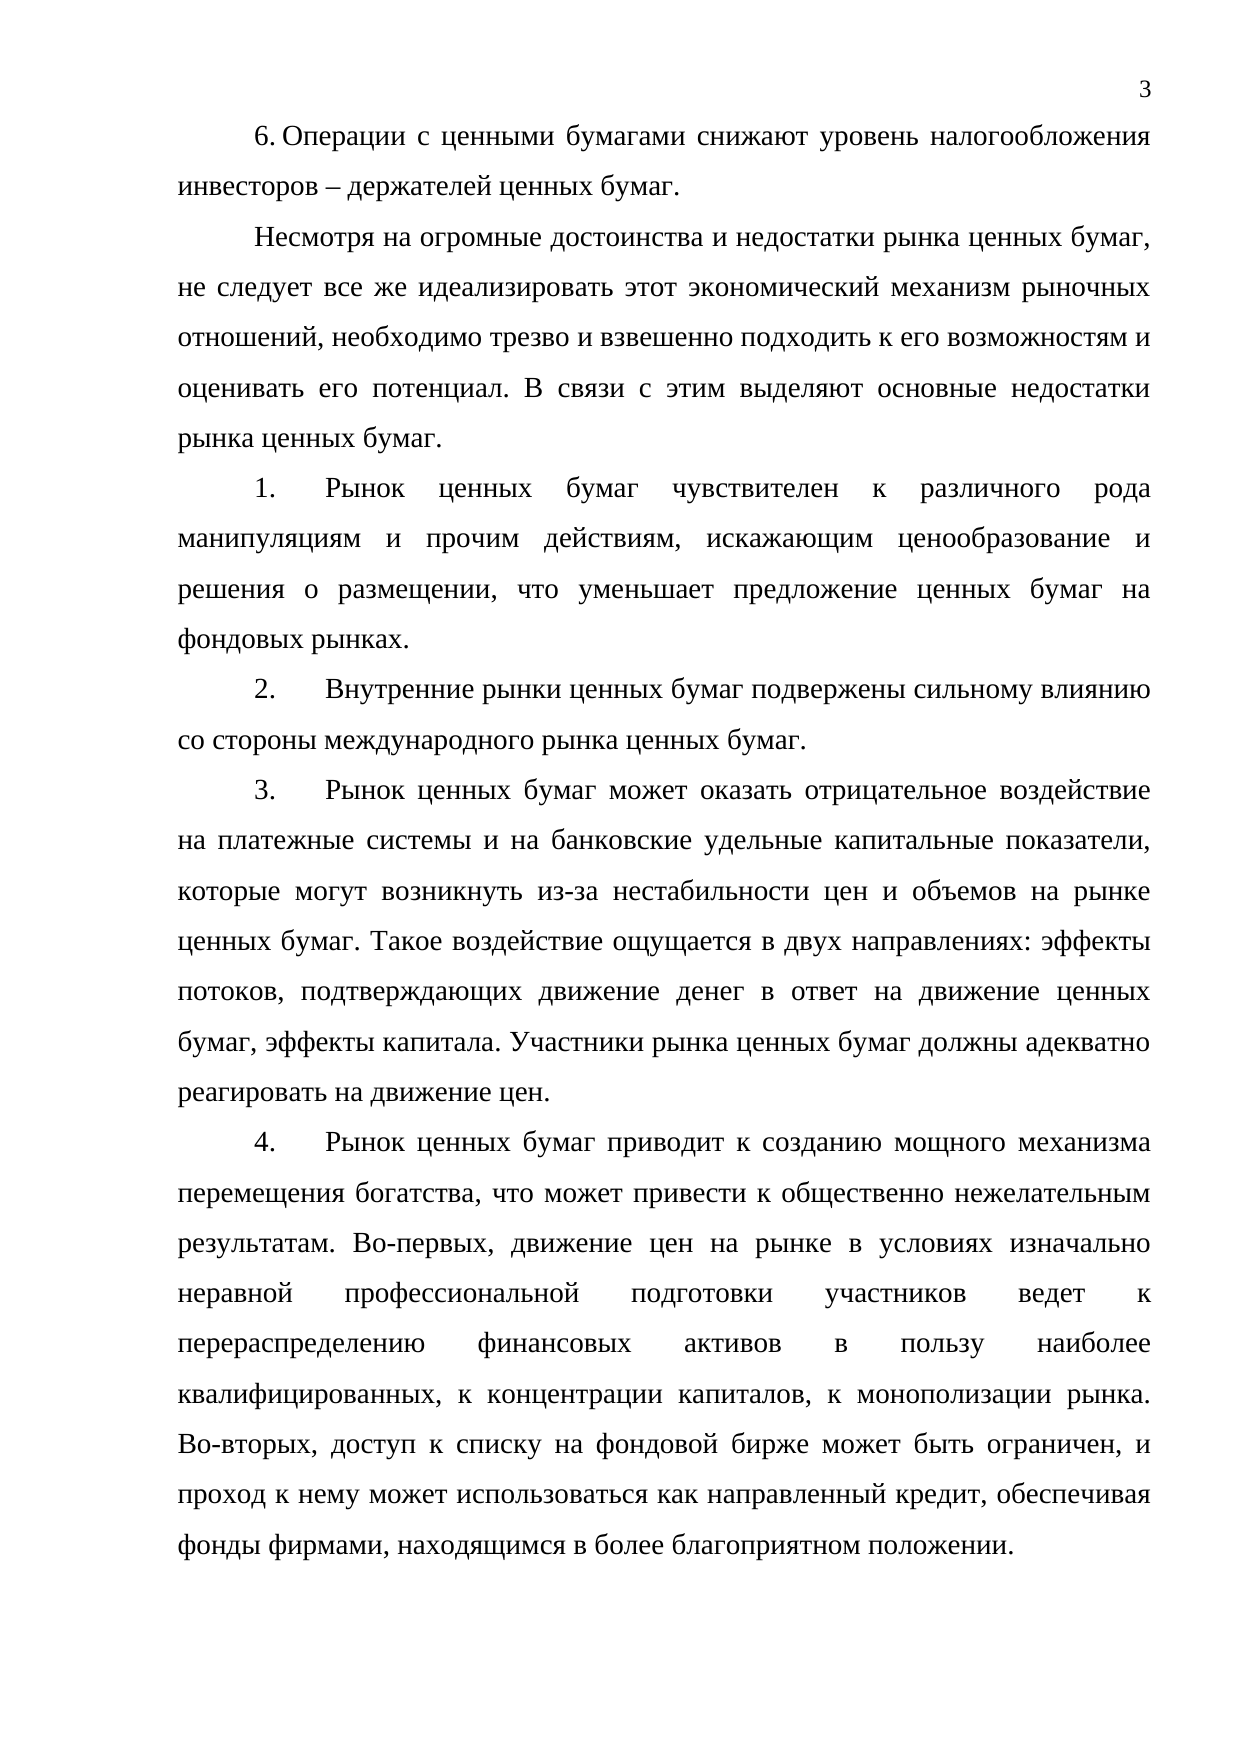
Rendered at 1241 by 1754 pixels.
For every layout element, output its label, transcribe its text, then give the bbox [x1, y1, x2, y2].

list Операции с ценными бумагами снижают уровень налогообложения инвесторов – держателей ценных бумаг. [177, 118, 1152, 202]
text Несмотря на огромные достоинства и недостатки рынка ценных бумаг, не следует все же идеализировать этот экономический механизм рыночных отношений, необходимо трезво и взвешенно подходить к его возможностям и оценивать его потенциал. В связи с этим выделяют основные недостатки рынка ценных бумаг. [177, 219, 1152, 453]
list Рынок ценных бумаг чувствителен к различного рода манипуляциям и прочим действиям, искажающим ценообразование и решения о размещении, что уменьшает предложение ценных бумаг на фондовых рынках. [177, 470, 1152, 655]
list Рынок ценных бумаг может оказать отрицательное воздействие на платежные системы и на банковские удельные капитальные показатели, которые могут возникнуть из-за нестабильности цен и объемов на рынке ценных бумаг. Такое воздействие ощущается в двух направлениях: эффекты потоков, подтверждающих движение денег в ответ на движение ценных бумаг, эффекты капитала. Участники рынка ценных бумаг должны адекватно реагировать на движение цен. [177, 772, 1152, 1108]
list Внутренние рынки ценных бумаг подвержены сильному влиянию со стороны международного рынка ценных бумаг. [177, 672, 1152, 755]
list Рынок ценных бумаг приводит к созданию мощного механизма перемещения богатства, что может привести к общественно нежелательным результатам. Во-первых, движение цен на рынке в условиях изначально неравной профессиональной подготовки участников ведет к перераспределению финансовых активов в пользу наиболее квалифицированных, к концентрации капиталов, к монополизации рынка. Во-вторых, доступ к списку на фондовой бирже может быть ограничен, и проход к нему может использоваться как направленный кредит, обеспечивая фонды фирмами, находящимся в более благоприятном положении. [177, 1124, 1152, 1560]
